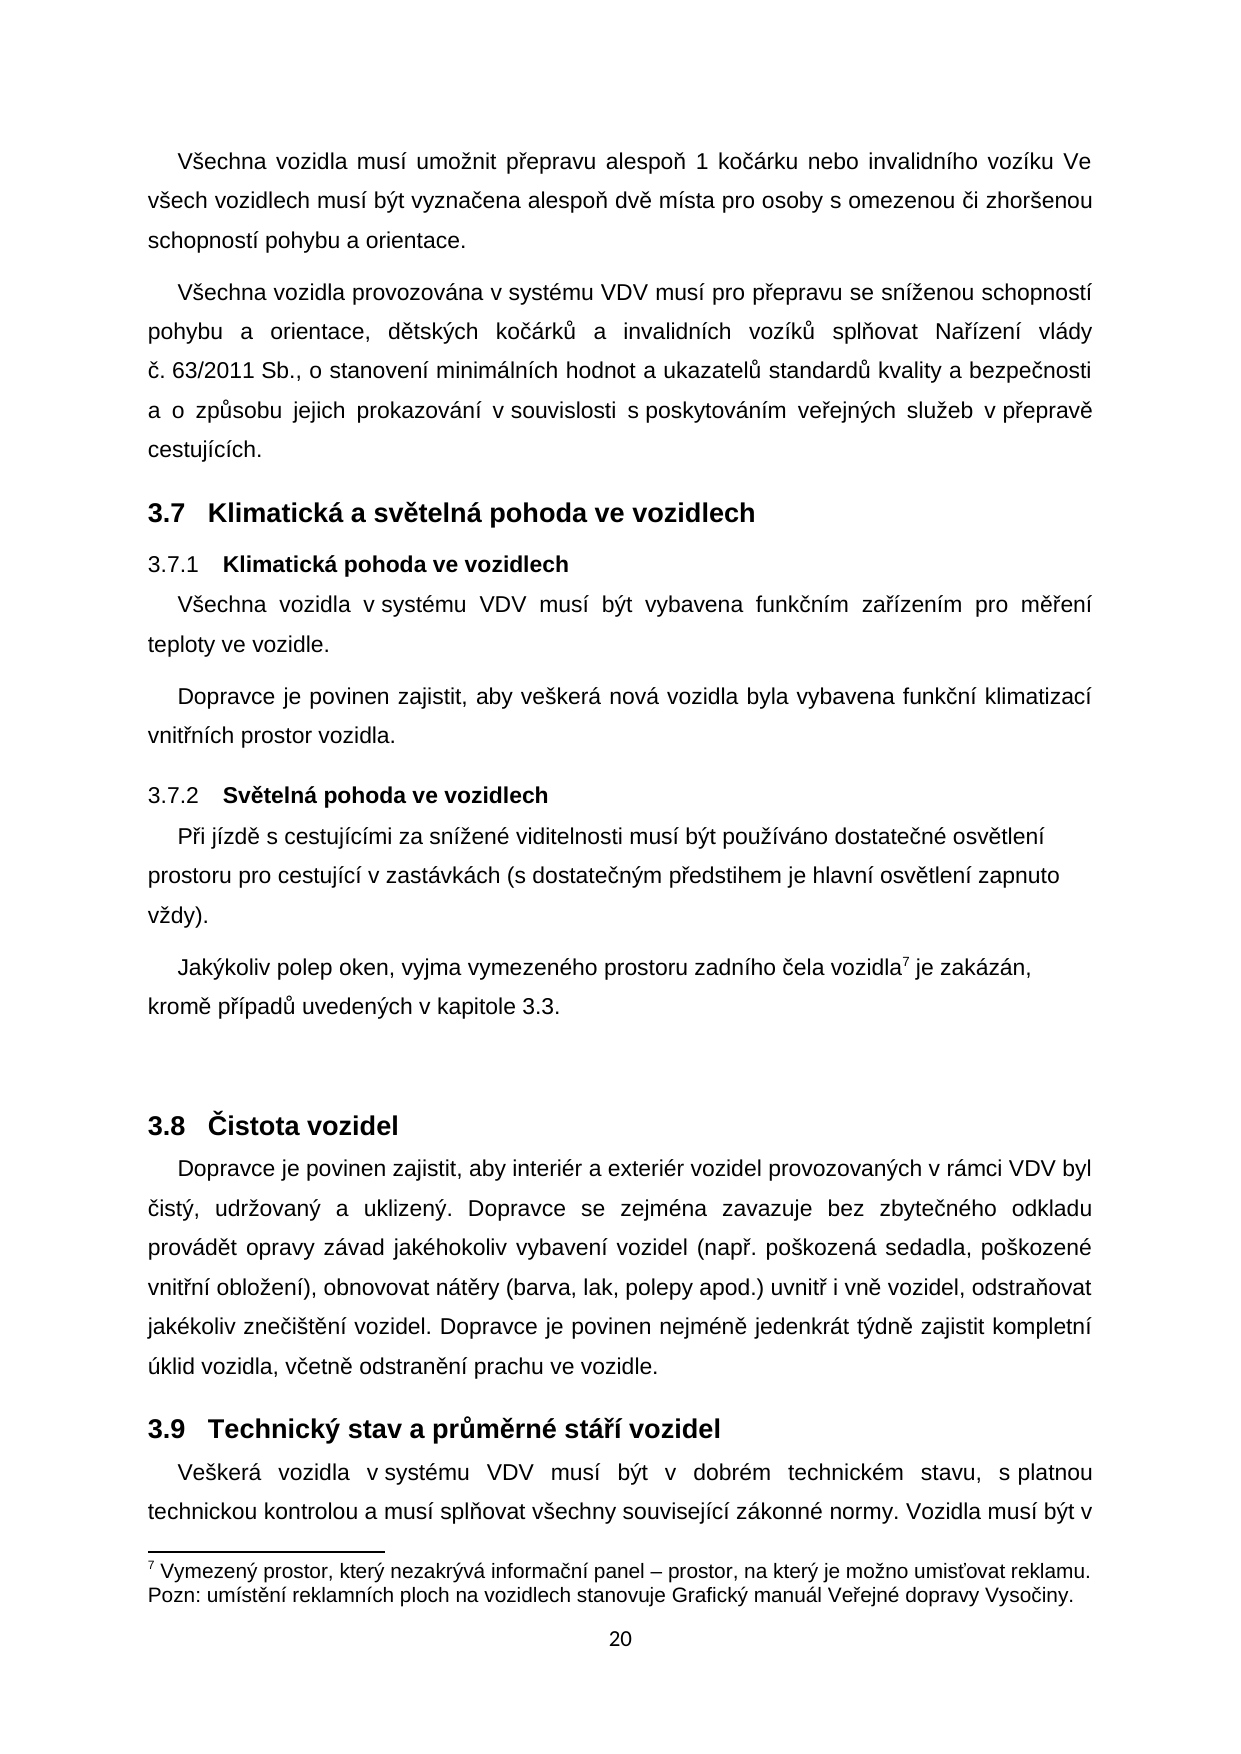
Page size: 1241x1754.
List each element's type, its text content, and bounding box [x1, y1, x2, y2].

text Jakýkoliv polep oken, vyjma vymezeného prostoru zadního čela vozidla je zakázán, kromě případů uvedených v kapitole 3.3. [148, 954, 1093, 1019]
text Dopravce je povinen zajistit, aby veškerá nová vozidla byla vybavena funkční klimatizací vnitřních prostor vozidla. [148, 683, 1093, 748]
text Všechna vozidla musí umožnit přepravu alespoň 1 kočárku nebo invalidního vozíku Ve všech vozidlech musí být vyznačena alespoň dvě místa pro osoby s omezenou či zhoršenou schopností pohybu a orientace. [148, 148, 1093, 253]
text Všechna vozidla v systému VDV musí být vybavena funkčním zařízením pro měření teploty ve vozidle. [148, 591, 1093, 657]
text Všechna vozidla provozována v systému VDV musí pro přepravu se sníženou schopností pohybu a orientace, dětských kočárků a invalidních vozíků splňovat Nařízení vlády č. 63/2011 Sb., o stanovení minimálních hodnot a ukazatelů standardů kvality a bezpečnosti a o způsobu jejich prokazování v souvislosti s poskytováním veřejných služeb v přepravě cestujících. [148, 423, 1093, 463]
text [148, 1459, 1093, 1524]
text Všechna vozidla provozována v systému VDV musí pro přepravu se sníženou schopností pohybu a orientace, dětských kočárků a invalidních vozíků splňovat Nařízení vlády č. 63/2011 Sb., o stanovení minimálních hodnot a ukazatelů standardů kvality a bezpečnosti a o způsobu jejich prokazování v souvislosti s poskytováním veřejných služeb v přepravě cestujících. [148, 278, 1093, 397]
subtitle Klimatická a světelná pohoda ve vozidlech [148, 497, 1093, 528]
subtitle Světelná pohoda ve vozidlech [148, 782, 1093, 809]
subtitle Čistota vozidel [148, 1110, 1093, 1141]
subtitle Technický stav a průměrné stáří vozidel [148, 1413, 1093, 1444]
text Dopravce je povinen zajistit, aby interiér a exteriér vozidel provozovaných v rámci VDV byl čistý, udržovaný a uklizený. Dopravce se zejména zavazuje bez zbytečného odkladu provádět opravy závad jakéhokoliv vybavení vozidel (např. poškozená sedadla, poškozené vnitřní obložení), obnovovat nátěry (barva, lak, polepy apod.) uvnitř i vně vozidel, odstraňovat jakékoliv znečištění vozidel. Dopravce je povinen nejméně jedenkrát týdně zajistit kompletní úklid vozidla, včetně odstranění prachu ve vozidle. [148, 1155, 1093, 1379]
text Při jízdě s cestujícími za snížené viditelnosti musí být používáno dostatečné osvětlení prostoru pro cestující v zastávkách (s dostatečným předstihem je hlavní osvětlení zapnuto vždy). [148, 823, 1093, 928]
subtitle Klimatická pohoda ve vozidlech [148, 551, 1093, 577]
